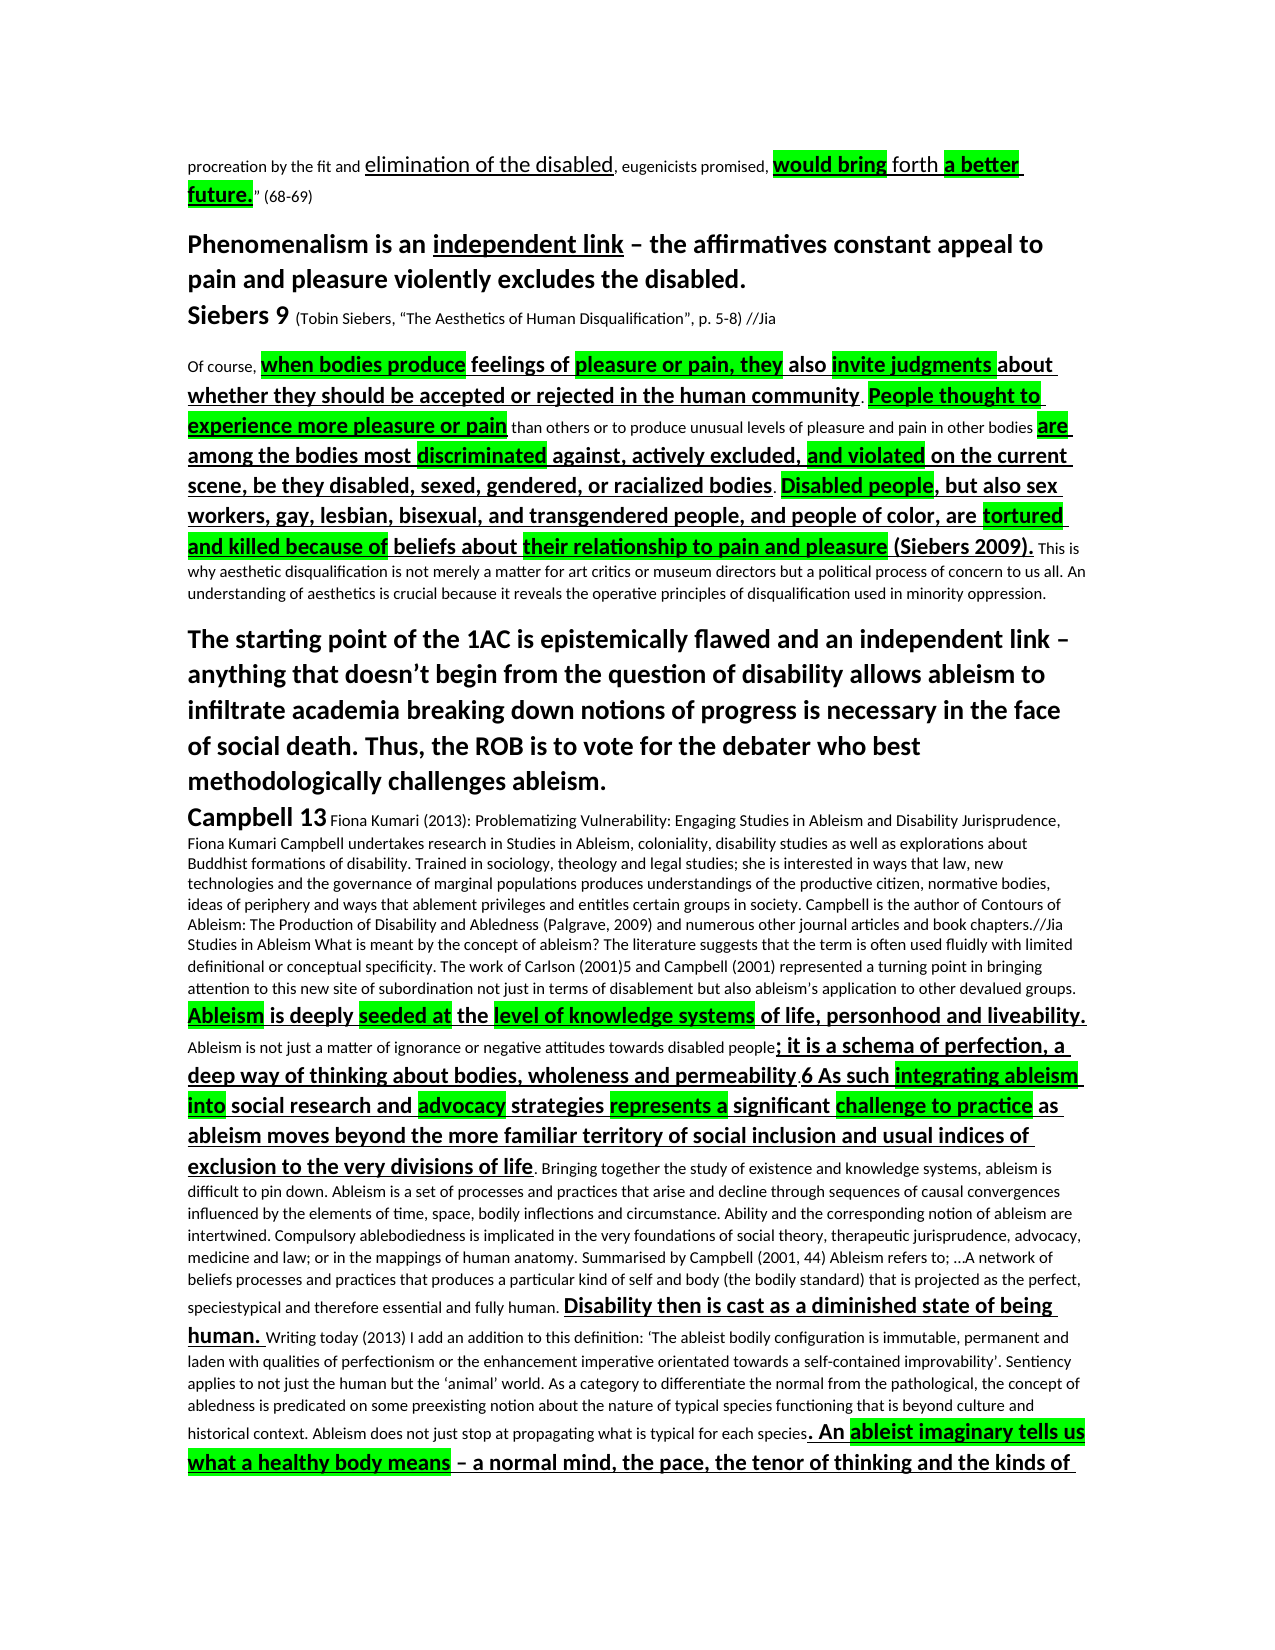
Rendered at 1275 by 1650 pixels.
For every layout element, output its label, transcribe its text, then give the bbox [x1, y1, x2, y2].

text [187, 1026, 1087, 1476]
subtitle Phenomenalism is an independent link – the affirmatives constant appeal to pain and pleasure violently excludes the disabled. [187, 227, 1087, 296]
text Of course, when bodies produce feelings of pleasure or pain, they also invite judgments about whether they should be accepted or rejected in the human community. People thought to experience more pleasure or pain than others or to produce unusual levels of pleasure and pain in other bodies are among the bodies most discriminated against, actively excluded, and violated on the current scene, be they disabled, sexed, gendered, or racialized bodies. Disabled people, but also sex workers, gay, lesbian, bisexual, and transgendered people, and people of color, are tortured and killed because of beliefs about their relationship to pain and pleasure (Siebers 2009). This is why aesthetic disqualification is not merely a matter for art critics or museum directors but a political process of concern to us all. An understanding of aesthetics is crucial because it reveals the operative principles of disqualification used in minority oppression. [187, 351, 1087, 604]
text Siebers 9 (Tobin Siebers, “The Aesthetics of Human Disqualification”, p. 5-8) //Jia [187, 298, 1087, 331]
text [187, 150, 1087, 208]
text Campbell 13 Fiona Kumari (2013): Problematizing Vulnerability: Engaging Studies in Ableism and Disability Jurisprudence, Fiona Kumari Campbell undertakes research in Studies in Ableism, coloniality, disability studies as well as explorations about Buddhist formations of disability. Trained in sociology, theology and legal studies; she is interested in ways that law, new technologies and the governance of marginal populations produces understandings of the productive citizen, normative bodies, ideas of periphery and ways that ablement privileges and entitles certain groups in society. Campbell is the author of Contours of Ableism: The Production of Disability and Abledness (Palgrave, 2009) and numerous other journal articles and book chapters.//Jia [187, 800, 1087, 934]
subtitle The starting point of the 1AC is epistemically flawed and an independent link – anything that doesn’t begin from the question of disability allows ableism to infiltrate academia breaking down notions of progress is necessary in the face of social death. Thus, the ROB is to vote for the debater who best methodologically challenges ableism. [187, 622, 1087, 797]
